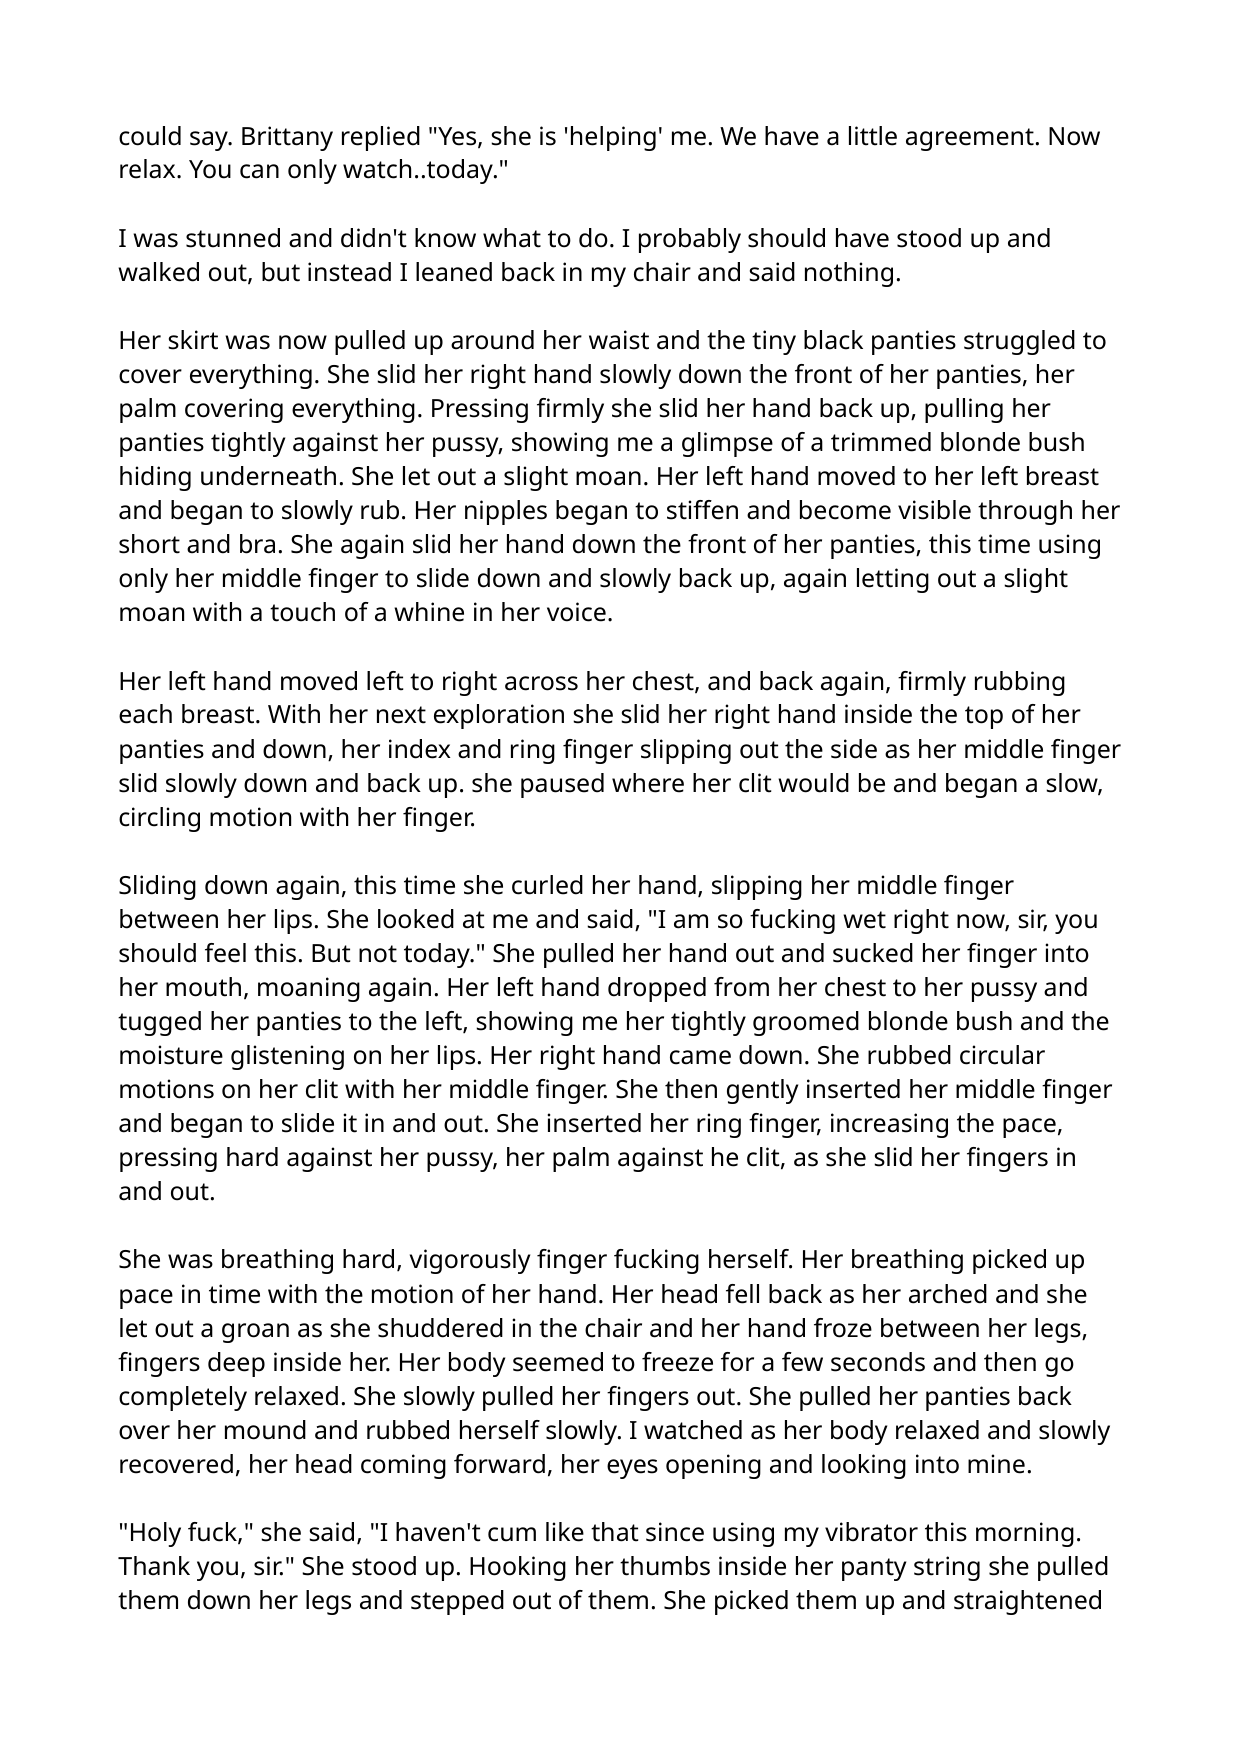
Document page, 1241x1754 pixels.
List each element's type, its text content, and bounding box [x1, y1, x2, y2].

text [118, 1515, 1122, 1617]
text Her skirt was now pulled up around her waist and the tiny black panties struggled to cover everything. She slid her right hand slowly down the front of her panties, her palm covering everything. Pressing firmly she slid her hand back up, pulling her panties tightly against her pussy, showing me a glimpse of a trimmed blonde bush hiding underneath. She let out a slight moan. Her left hand moved to her left breast and began to slowly rub. Her nipples began to stiffen and become visible through her short and bra. She again slid her hand down the front of her panties, this time using only her middle finger to slide down and slowly back up, again letting out a slight moan with a touch of a whine in her voice. [118, 322, 1122, 629]
text I was stunned and didn't know what to do. I probably should have stood up and walked out, but instead I leaned back in my chair and said nothing. [118, 220, 1122, 288]
text Sliding down again, this time she curled her hand, slipping her middle finger between her lips. She looked at me and said, "I am so fucking wet right now, sir, you should feel this. But not today." She pulled her hand out and sucked her finger into her mouth, moaning again. Her left hand dropped from her chest to her pussy and tugged her panties to the left, showing me her tightly groomed blonde bush and the moisture glistening on her lips. Her right hand came down. She rubbed circular motions on her clit with her middle finger. She then gently inserted her middle finger and began to slide it in and out. She inserted her ring finger, increasing the pace, pressing hard against her pussy, her palm against he clit, as she slid her fingers in and out. [118, 867, 1122, 1208]
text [118, 118, 1122, 186]
text Her left hand moved left to right across her chest, and back again, firmly rubbing each breast. With her next exploration she slid her right hand inside the top of her panties and down, her index and ring finger slipping out the side as her middle finger slid slowly down and back up. she paused where her clit would be and began a slow, circling motion with her finger. [118, 663, 1122, 833]
text She was breathing hard, vigorously finger fucking herself. Her breathing picked up pace in time with the motion of her hand. Her head fell back as her arched and she let out a groan as she shuddered in the chair and her hand froze between her legs, fingers deep inside her. Her body seemed to freeze for a few seconds and then go completely relaxed. She slowly pulled her fingers out. She pulled her panties back over her mound and rubbed herself slowly. I watched as her body relaxed and slowly recovered, her head coming forward, her eyes opening and looking into mine. [118, 1242, 1122, 1481]
